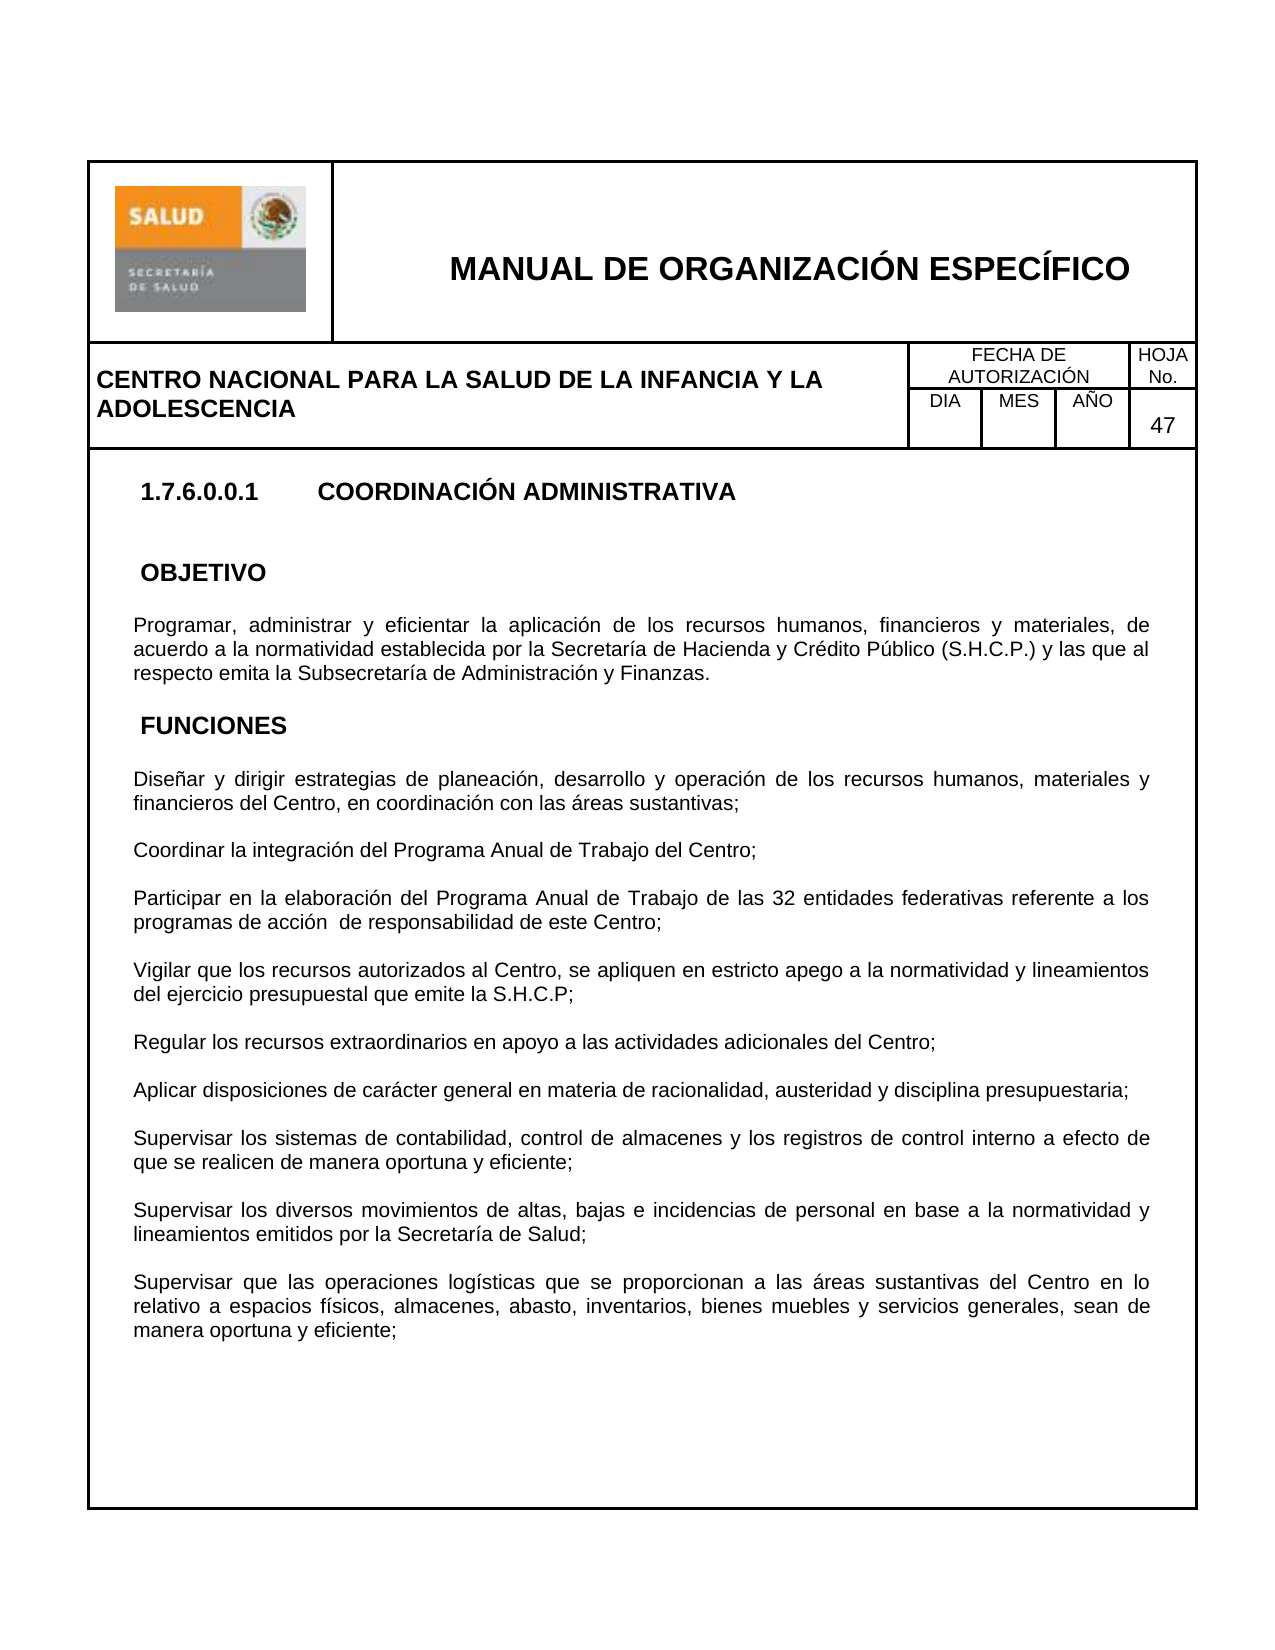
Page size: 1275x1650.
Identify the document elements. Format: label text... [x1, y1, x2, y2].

table_cell [90, 163, 331, 341]
table_cell FECHA DE AUTORIZACIÓN [910, 344, 1128, 387]
table_cell DIA [910, 390, 980, 447]
table_cell MANUAL DE ORGANIZACIÓN ESPECÍFICO [334, 163, 1195, 341]
table_cell AÑO [1057, 390, 1128, 447]
picture [115, 186, 306, 312]
table_cell MES [983, 390, 1054, 447]
table_cell HOJA No. [1131, 344, 1195, 387]
table_cell 1.7.6.0.0.1 COORDINACIÓN ADMINISTRATIVA OBJETIVO Programar, administrar y eficientar la aplicación de los recursos humanos, financieros y materiales, de acuerdo a la normatividad establecida por la Secretaría de Hacienda y Crédito Público (S.H.C.P.) y las que al respecto emita la Subsecretaría de Administración y Finanzas. FUNCIONES Diseñar y dirigir estrategias de planeación, desarrollo y operación de los recursos humanos, materiales y financieros del Centro, en coordinación con las áreas sustantivas; Coordinar la integración del Programa Anual de Trabajo del Centro; Participar en la elaboración del Programa Anual de Trabajo de las 32 entidades federativas referente a los programas de acción de responsabilidad de este Centro; Vigilar que los recursos autorizados al Centro, se apliquen en estricto apego a la normatividad y lineamientos del ejercicio presupuestal que emite la S.H.C.P; Regular los recursos extraordinarios en apoyo a las actividades adicionales del Centro; Aplicar disposiciones de carácter general en materia de racionalidad, austeridad y disciplina presupuestaria; Supervisar los sistemas de contabilidad, control de almacenes y los registros de control interno a efecto de que se realicen de manera oportuna y eficiente; Supervisar los diversos movimientos de altas, bajas e incidencias de personal en base a la normatividad y lineamientos emitidos por la Secretaría de Salud; Supervisar que las operaciones logísticas que se proporcionan a las áreas sustantivas del Centro en lo relativo a espacios físicos, almacenes, abasto, inventarios, bienes muebles y servicios generales, sean de manera oportuna y eficiente; [90, 450, 1195, 1507]
table_cell CENTRO NACIONAL PARA LA SALUD DE LA INFANCIA Y LA ADOLESCENCIA [90, 344, 907, 447]
table_cell 47 [1131, 390, 1195, 447]
